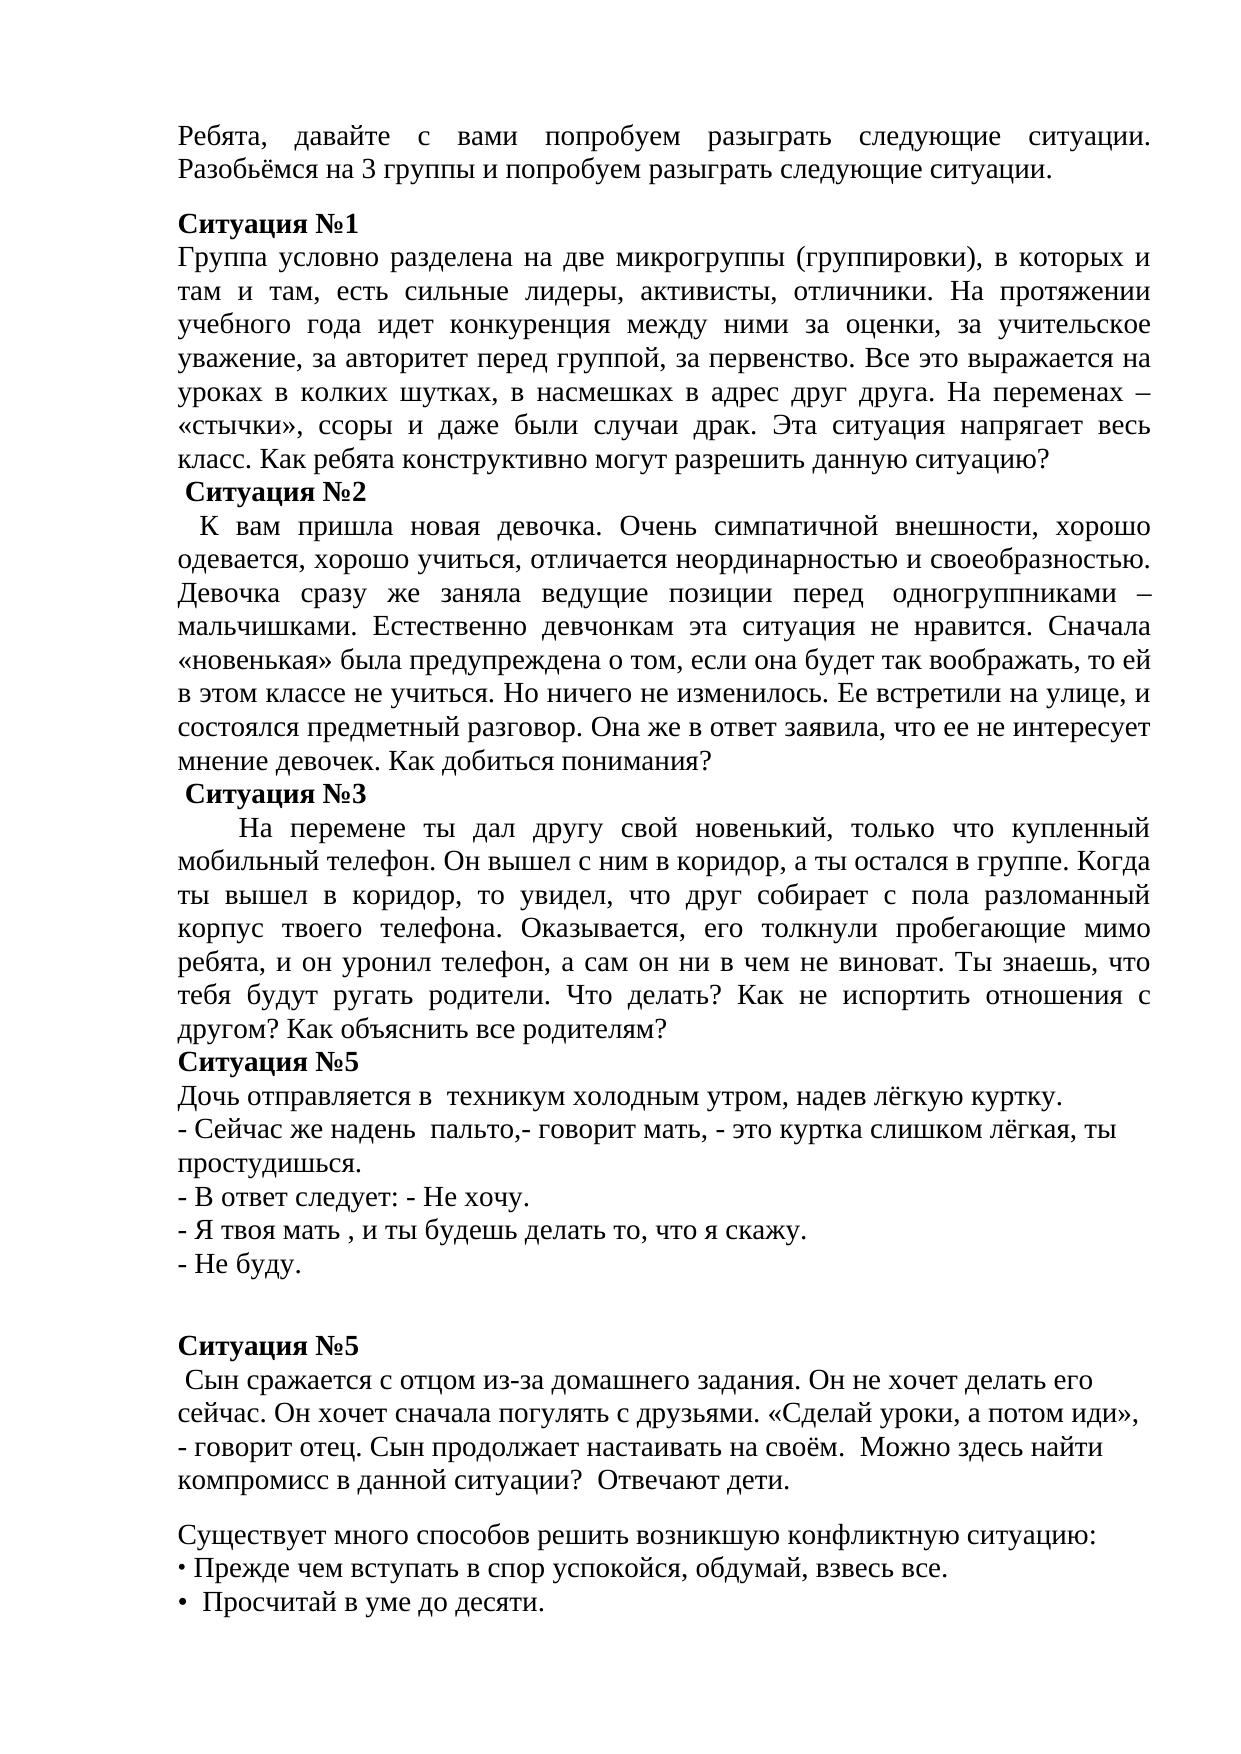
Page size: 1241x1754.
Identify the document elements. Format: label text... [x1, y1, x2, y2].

text Ситуация №5 Сын сражается с отцом из-за домашнего задания. Он не хочет делать его сейчас. Он хочет сначала погулять с друзьями. «Сделай уроки, а потом иди», - говорит отец. Сын продолжает настаивать на своём. Можно здесь найти компромисс в данной ситуации? Отвечают дети. [177, 1328, 1152, 1496]
text Существует много способов решить возникшую конфликтную ситуацию: [177, 1517, 1152, 1550]
text Ситуация №1 [177, 206, 1152, 239]
text На перемене ты дал другу свой новенький, только что купленный мобильный телефон. Он вышел с ним в коридор, а ты остался в группе. Когда ты вышел в коридор, то увидел, что друг собирает с пола разломанный корпус твоего телефона. Оказывается, его толкнули пробегающие мимо ребята, и он уронил телефон, а сам он ни в чем не виноват. Ты знаешь, что тебя будут ругать родители. Что делать? Как не испортить отношения с другом? Как объяснить все родителям? [177, 810, 1152, 1044]
text Ребята, давайте с вами попробуем разыграть следующие ситуации. Разобьёмся на 3 группы и попробуем разыграть следующие ситуации. [177, 118, 1152, 185]
text Прежде чем вступать в спор успокойся, обдумай, взвесь все. [177, 1550, 1152, 1584]
text Ситуация №2 [177, 474, 1152, 508]
text Ситуация №5 Дочь отправляется в техникум холодным утром, надев лёгкую куртку. - Сейчас же надень пальто,- говорит мать, - это куртка слишком лёгкая, ты простудишься. - В ответ следует: - Не хочу. - Я твоя мать , и ты будешь делать то, что я скажу. - Не буду. [177, 1044, 1152, 1307]
text Группа условно разделена на две микрогруппы (группировки), в которых и там и там, есть сильные лидеры, активисты, отличники. На протяжении учебного года идет конкуренция между ними за оценки, за учительское уважение, за авторитет перед группой, за первенство. Все это выражается на уроках в колких шутках, в насмешках в адрес друг друга. На переменах – «стычки», ссоры и даже были случаи драк. Эта ситуация напрягает весь класс. Как ребята конструктивно могут разрешить данную ситуацию? [177, 239, 1152, 474]
text Ситуация №3 [177, 776, 1152, 810]
text К вам пришла новая девочка. Очень симпатичной внешности, хорошо одевается, хорошо учиться, отличается неординарностью и своеобразностью. Девочка сразу же заняла ведущие позиции перед одногруппниками – мальчишками. Естественно девчонкам эта ситуация не нравится. Сначала «новенькая» была предупреждена о том, если она будет так воображать, то ей в этом классе не учиться. Но ничего не изменилось. Ее встретили на улице, и состоялся предметный разговор. Она же в ответ заявила, что ее не интересует мнение девочек. Как добиться понимания? [177, 508, 1152, 776]
text • Просчитай в уме до десяти. [177, 1584, 1152, 1617]
